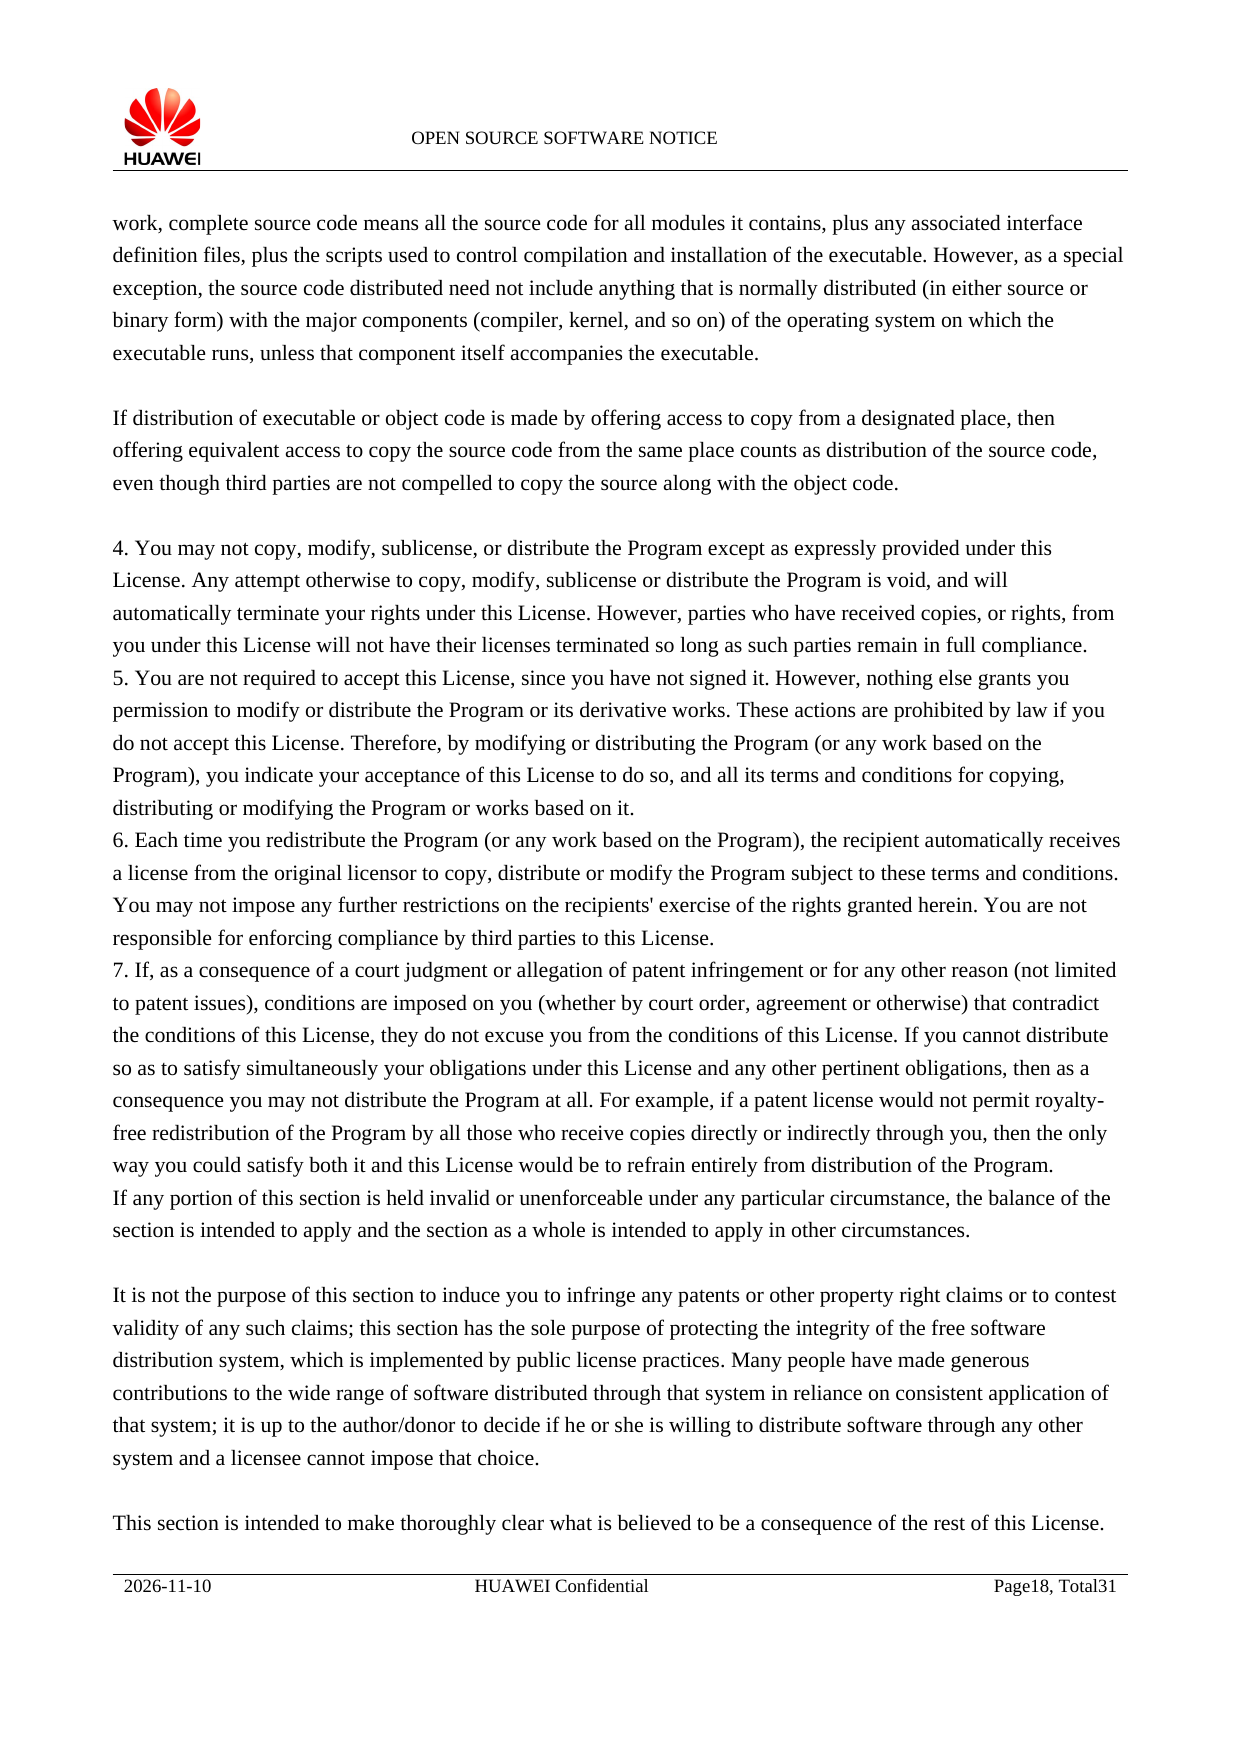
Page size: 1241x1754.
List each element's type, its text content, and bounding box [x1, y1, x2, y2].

picture [124, 88, 201, 165]
